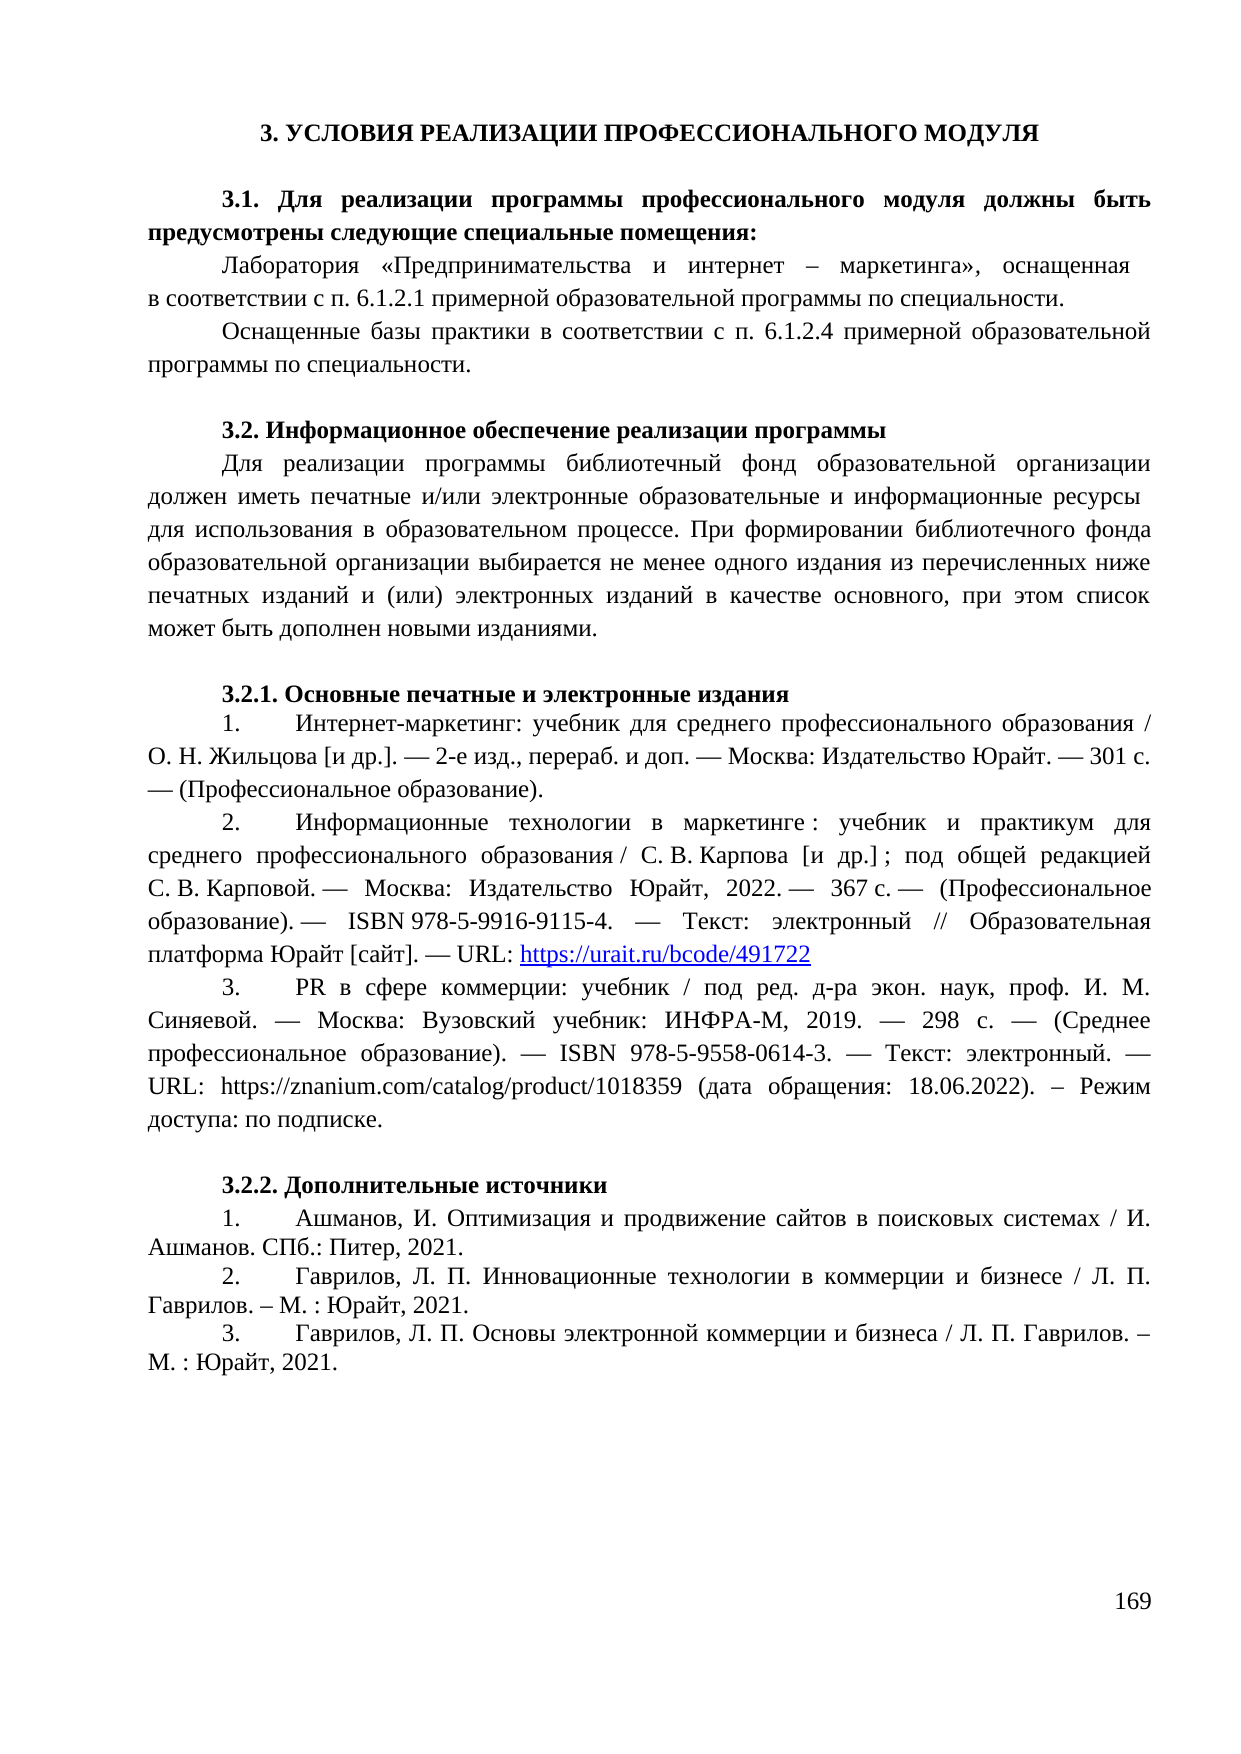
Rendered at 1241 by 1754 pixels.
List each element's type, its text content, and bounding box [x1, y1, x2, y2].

list Гаврилов, Л. П. Инновационные технологии в коммерции и бизнесе / Л. П. Гаврилов. – М. : Юрайт, 2021. [148, 1261, 1152, 1318]
list Гаврилов, Л. П. Основы электронной коммерции и бизнеса / Л. П. Гаврилов. – М. : Юрайт, 2021. [148, 1318, 1152, 1376]
list Интернет-маркетинг: учебник для среднего профессионального образования / О. Н. Жильцова [и др.]. — 2-е изд., перераб. и доп. — Москва: Издательство Юрайт. — 301 с. — (Профессиональное образование). [148, 770, 1152, 803]
list Ашманов, И. Оптимизация и продвижение сайтов в поисковых системах / И. Ашманов. СПб.: Питер, 2021. [148, 1203, 1152, 1261]
text 3.2.1. Основные печатные и электронные издания [148, 679, 1152, 708]
list Интернет-маркетинг: учебник для среднего профессионального образования / О. Н. Жильцова [и др.]. — 2-е изд., перераб. и доп. — Москва: Издательство Юрайт. — 301 с. — (Профессиональное образование). [148, 708, 1152, 741]
text Лаборатория «Предпринимательства и интернет – маркетинга», оснащенная в соответствии с п. 6.1.2.1 примерной образовательной программы по специальности. [148, 250, 1152, 312]
text 3. УСЛОВИЯ РЕАЛИЗАЦИИ ПРОФЕССИОНАЛЬНОГО МОДУЛЯ [148, 118, 1152, 147]
list PR в сфере коммерции: учебник / под ред. д-ра экон. наук, проф. И. М. Синяевой. — Москва: Вузовский учебник: ИНФРА-М, 2019. — 298 с. — (Среднее профессиональное образование). — ISBN 978-5-9558-0614-3. — Текст: электронный. — URL: https://znanium.com/catalog/product/1018359 (дата обращения: 18.06.2022). – Режим доступа: по подписке. [148, 1100, 1152, 1133]
text 3.2.2. Дополнительные источники [148, 1171, 1152, 1199]
text 3.2. Информационное обеспечение реализации программы [148, 415, 1152, 444]
list Информационные технологии в маркетинге : учебник и практикум для среднего профессионального образования / С. В. Карпова [и др.] ; под общей редакцией С. В. Карповой. — Москва: Издательство Юрайт, 2022. — 367 с. — (Профессиональное образование). — ISBN 978-5-9916-9115-4. — Текст: электронный // Образовательная платформа Юрайт [сайт]. — URL: https://urait.ru/bcode/491722 [148, 807, 1152, 906]
text 3.1. Для реализации программы профессионального модуля должны быть предусмотрены следующие специальные помещения: [148, 184, 1152, 246]
text Для реализации программы библиотечный фонд образовательной организации должен иметь печатные и/или электронные образовательные и информационные ресурсы для использования в образовательном процессе. При формировании библиотечного фонда образовательной организации выбирается не менее одного издания из перечисленных ниже печатных изданий и (или) электронных изданий в качестве основного, при этом список может быть дополнен новыми изданиями. [148, 448, 1152, 642]
list Информационные технологии в маркетинге : учебник и практикум для среднего профессионального образования / С. В. Карпова [и др.] ; под общей редакцией С. В. Карповой. — Москва: Издательство Юрайт, 2022. — 367 с. — (Профессиональное образование). — ISBN 978-5-9916-9115-4. — Текст: электронный // Образовательная платформа Юрайт [сайт]. — URL: https://urait.ru/bcode/491722 [148, 935, 1152, 968]
list PR в сфере коммерции: учебник / под ред. д-ра экон. наук, проф. И. М. Синяевой. — Москва: Вузовский учебник: ИНФРА-М, 2019. — 298 с. — (Среднее профессиональное образование). — ISBN 978-5-9558-0614-3. — Текст: электронный. — URL: https://znanium.com/catalog/product/1018359 (дата обращения: 18.06.2022). – Режим доступа: по подписке. [148, 972, 1152, 1005]
text Оснащенные базы практики в соответствии с п. 6.1.2.4 примерной образовательной программы по специальности. [148, 316, 1152, 378]
